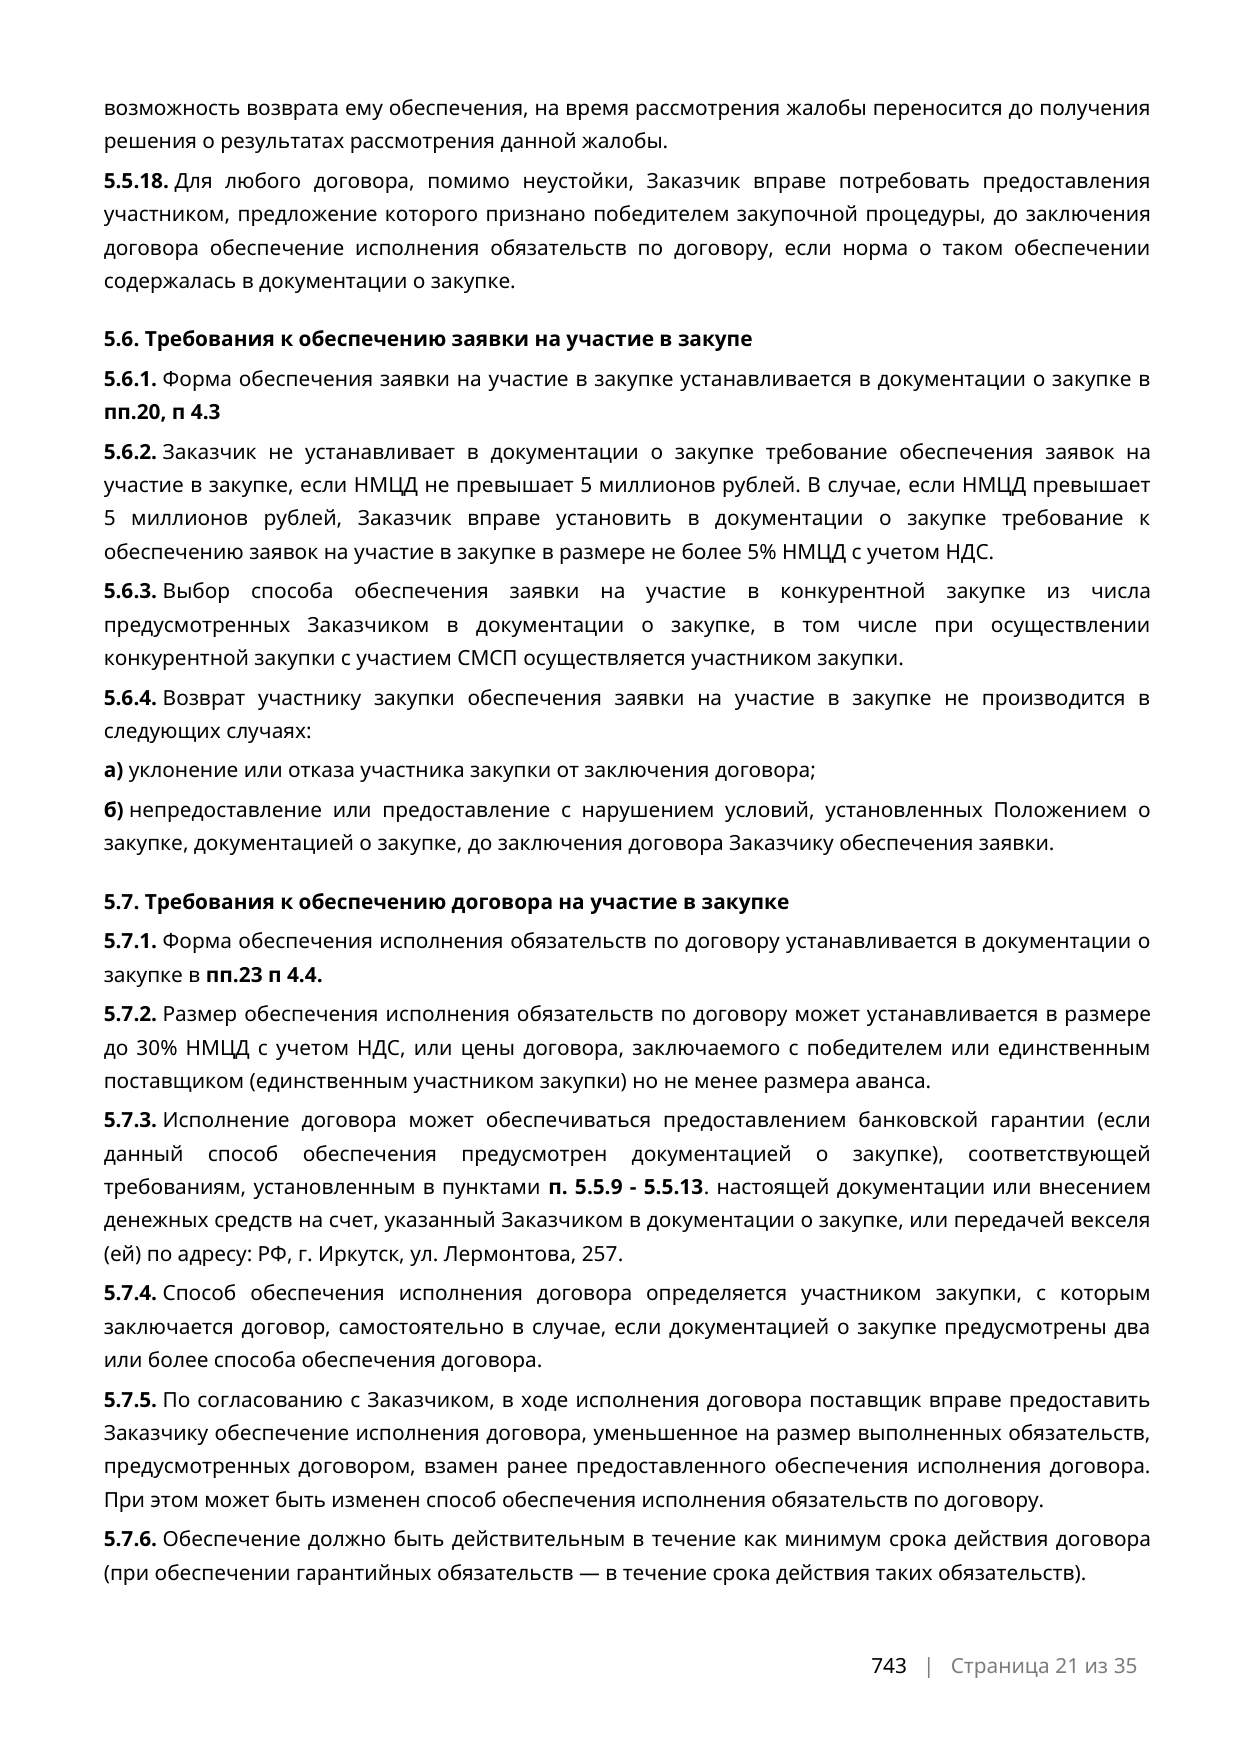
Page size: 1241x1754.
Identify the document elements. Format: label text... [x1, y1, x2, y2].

text Способ обеспечения исполнения договора определяется участником закупки, с которым заключается договор, самостоятельно в случае, если документацией о закупке предусмотрены два или более способа обеспечения договора. [103, 1274, 1152, 1374]
text Размер обеспечения исполнения обязательств по договору может устанавливается в размере до 30% НМЦД с учетом НДС, или цены договора, заключаемого с победителем или единственным поставщиком (единственным участником закупки) но не менее размера аванса. [103, 995, 1152, 1095]
text Для любого договора, помимо неустойки, Заказчик вправе потребовать предоставления участником, предложение которого признано победителем закупочной процедуры, до заключения договора обеспечение исполнения обязательств по договору, если норма о таком обеспечении содержалась в документации о закупке. [103, 162, 1152, 295]
text Форма обеспечения исполнения обязательств по договору устанавливается в документации о закупке в пп.23 п 4.4. [103, 922, 1152, 989]
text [103, 89, 1152, 155]
text непредоставление или предоставление с нарушением условий, установленных Положением о закупке, документацией о закупке, до заключения договора Заказчику обеспечения заявки. [103, 791, 1152, 857]
text Требования к обеспечению договора на участие в закупке [103, 882, 1152, 916]
text Возврат участнику закупки обеспечения заявки на участие в закупке не производится в следующих случаях: [103, 678, 1152, 745]
text Обеспечение должно быть действительным в течение как минимум срока действия договора (при обеспечении гарантийных обязательств — в течение срока действия таких обязательств). [103, 1520, 1152, 1587]
text Заказчик не устанавливает в документации о закупке требование обеспечения заявок на участие в закупке, если НМЦД не превышает 5 миллионов рублей. В случае, если НМЦД превышает 5 миллионов рублей, Заказчик вправе установить в документации о закупке требование к обеспечению заявок на участие в закупке в размере не более 5% НМЦД с учетом НДС. [103, 432, 1152, 566]
text уклонение или отказа участника закупки от заключения договора; [103, 751, 1152, 784]
text Выбор способа обеспечения заявки на участие в конкурентной закупке из числа предусмотренных Заказчиком в документации о закупке, в том числе при осуществлении конкурентной закупки с участием СМСП осуществляется участником закупки. [103, 572, 1152, 672]
text Исполнение договора может обеспечиваться предоставлением банковской гарантии (если данный способ обеспечения предусмотрен документацией о закупке), соответствующей требованиям, установленным в пунктами п. 5.5.9 - 5.5.13. настоящей документации или внесением денежных средств на счет, указанный Заказчиком в документации о закупке, или передачей векселя (ей) по адресу: . [103, 1101, 1152, 1268]
text Требования к обеспечению заявки на участие в закупе [103, 320, 1152, 353]
text По согласованию с Заказчиком, в ходе исполнения договора поставщик вправе предоставить Заказчику обеспечение исполнения договора, уменьшенное на размер выполненных обязательств, предусмотренных договором, взамен ранее предоставленного обеспечения исполнения договора. При этом может быть изменен способ обеспечения исполнения обязательств по договору. [103, 1380, 1152, 1514]
text Форма обеспечения заявки на участие в закупке устанавливается в документации о закупке в пп.20, п 4.3 [103, 359, 1152, 426]
